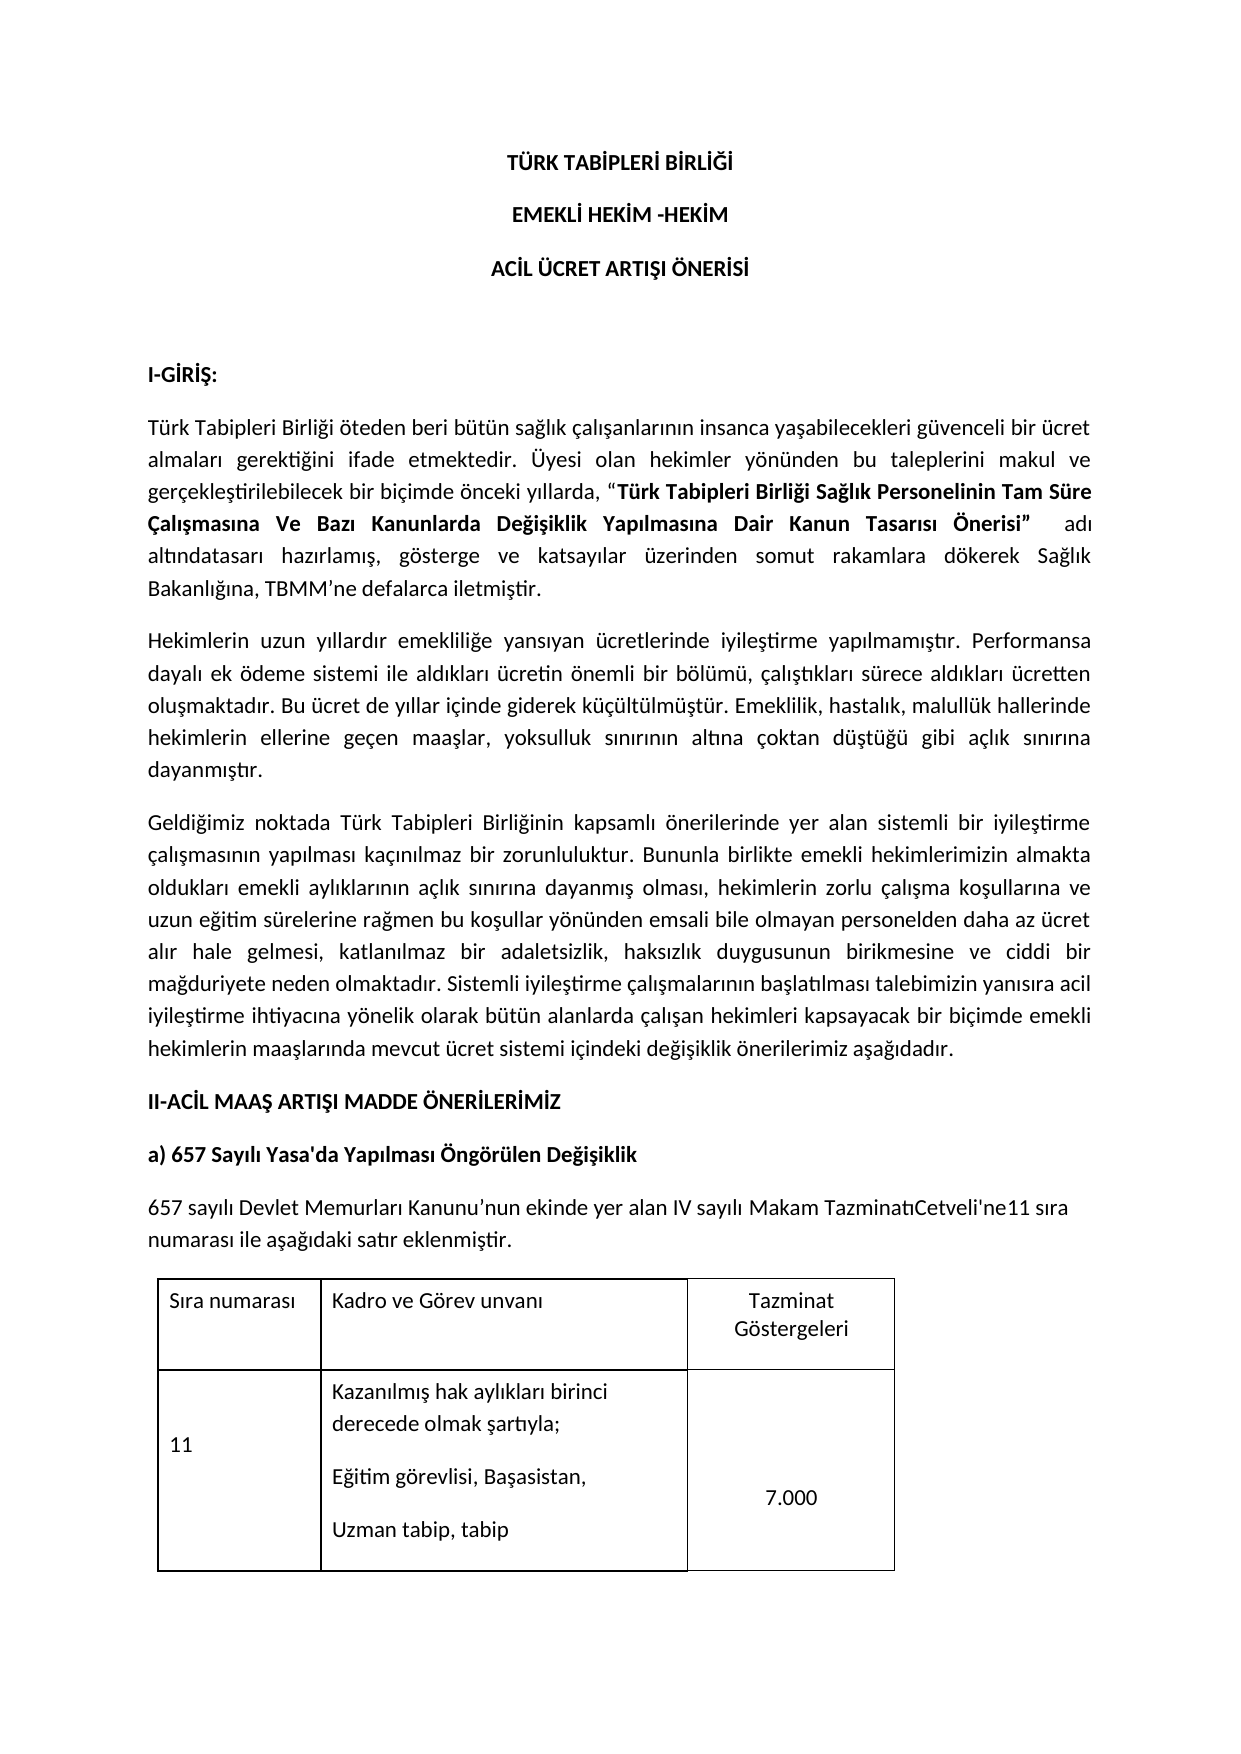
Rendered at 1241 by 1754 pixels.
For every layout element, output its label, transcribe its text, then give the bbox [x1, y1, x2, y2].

table_cell 11 [159, 1371, 320, 1570]
table_header Tazminat Göstergeleri [688, 1279, 894, 1369]
text EMEKLİ HEKİM -HEKİM [148, 201, 1093, 229]
text a) 657 Sayılı Yasa'da Yapılması Öngörülen Değişiklik [148, 1140, 1093, 1168]
table_cell 7.000 [688, 1370, 894, 1570]
text Geldiğimiz noktada Türk Tabipleri Birliğinin kapsamlı önerilerinde yer alan sistemli bir iyileştirme çalışmasının yapılması kaçınılmaz bir zorunluluktur. Bununla birlikte emekli hekimlerimizin almakta oldukları emekli aylıklarının açlık sınırına dayanmış olması, hekimlerin zorlu çalışma koşullarına ve uzun eğitim sürelerine rağmen bu koşullar yönünden emsali bile olmayan personelden daha az ücret alır hale gelmesi, katlanılmaz bir adaletsizlik, haksızlık duygusunun birikmesine ve ciddi bir mağduriyete neden olmaktadır. Sistemli iyileştirme çalışmalarının başlatılması talebimizin yanısıra acil iyileştirme ihtiyacına yönelik olarak bütün alanlarda çalışan hekimleri kapsayacak bir biçimde emekli hekimlerin maaşlarında mevcut ücret sistemi içindeki değişiklik önerilerimiz aşağıdadır. [148, 808, 1093, 1062]
table_header Kadro ve Görev unvanı [322, 1280, 687, 1369]
text 657 sayılı Devlet Memurları Kanunu’nun ekinde yer alan IV sayılı Makam TazminatıCetveli'ne11 sıra numarası ile aşağıdaki satır eklenmiştir. [148, 1193, 1093, 1253]
text Türk Tabipleri Birliği öteden beri bütün sağlık çalışanlarının insanca yaşabilecekleri güvenceli bir ücret almaları gerektiğini ifade etmektedir. Üyesi olan hekimler yönünden bu taleplerini makul ve gerçekleştirilebilecek bir biçimde önceki yıllarda, “Türk Tabipleri Birliği Sağlık Personelinin Tam Süre Çalışmasına Ve Bazı Kanunlarda Değişiklik Yapılmasına Dair Kanun Tasarısı Önerisi” adı altındatasarı hazırlamış, gösterge ve katsayılar üzerinden somut rakamlara dökerek Sağlık Bakanlığına, TBMM’ne defalarca iletmiştir. [148, 413, 1093, 602]
text ACİL ÜCRET ARTIŞI ÖNERİSİ [148, 254, 1093, 282]
table_header Sıra numarası [159, 1280, 320, 1369]
text II-ACİL MAAŞ ARTIŞI MADDE ÖNERİLERİMİZ [148, 1087, 1093, 1115]
text TÜRK TABİPLERİ BİRLİĞİ [148, 148, 1093, 176]
table_cell Kazanılmış hak aylıkları birinci derecede olmak şartıyla; Eğitim görevlisi, Başasistan, Uzman tabip, tabip [322, 1371, 687, 1570]
text I-GİRİŞ: [148, 360, 1093, 388]
text Hekimlerin uzun yıllardır emekliliğe yansıyan ücretlerinde iyileştirme yapılmamıştır. Performansa dayalı ek ödeme sistemi ile aldıkları ücretin önemli bir bölümü, çalıştıkları sürece aldıkları ücretten oluşmaktadır. Bu ücret de yıllar içinde giderek küçültülmüştür. Emeklilik, hastalık, malullük hallerinde hekimlerin ellerine geçen maaşlar, yoksulluk sınırının altına çoktan düştüğü gibi açlık sınırına dayanmıştır. [148, 627, 1093, 783]
